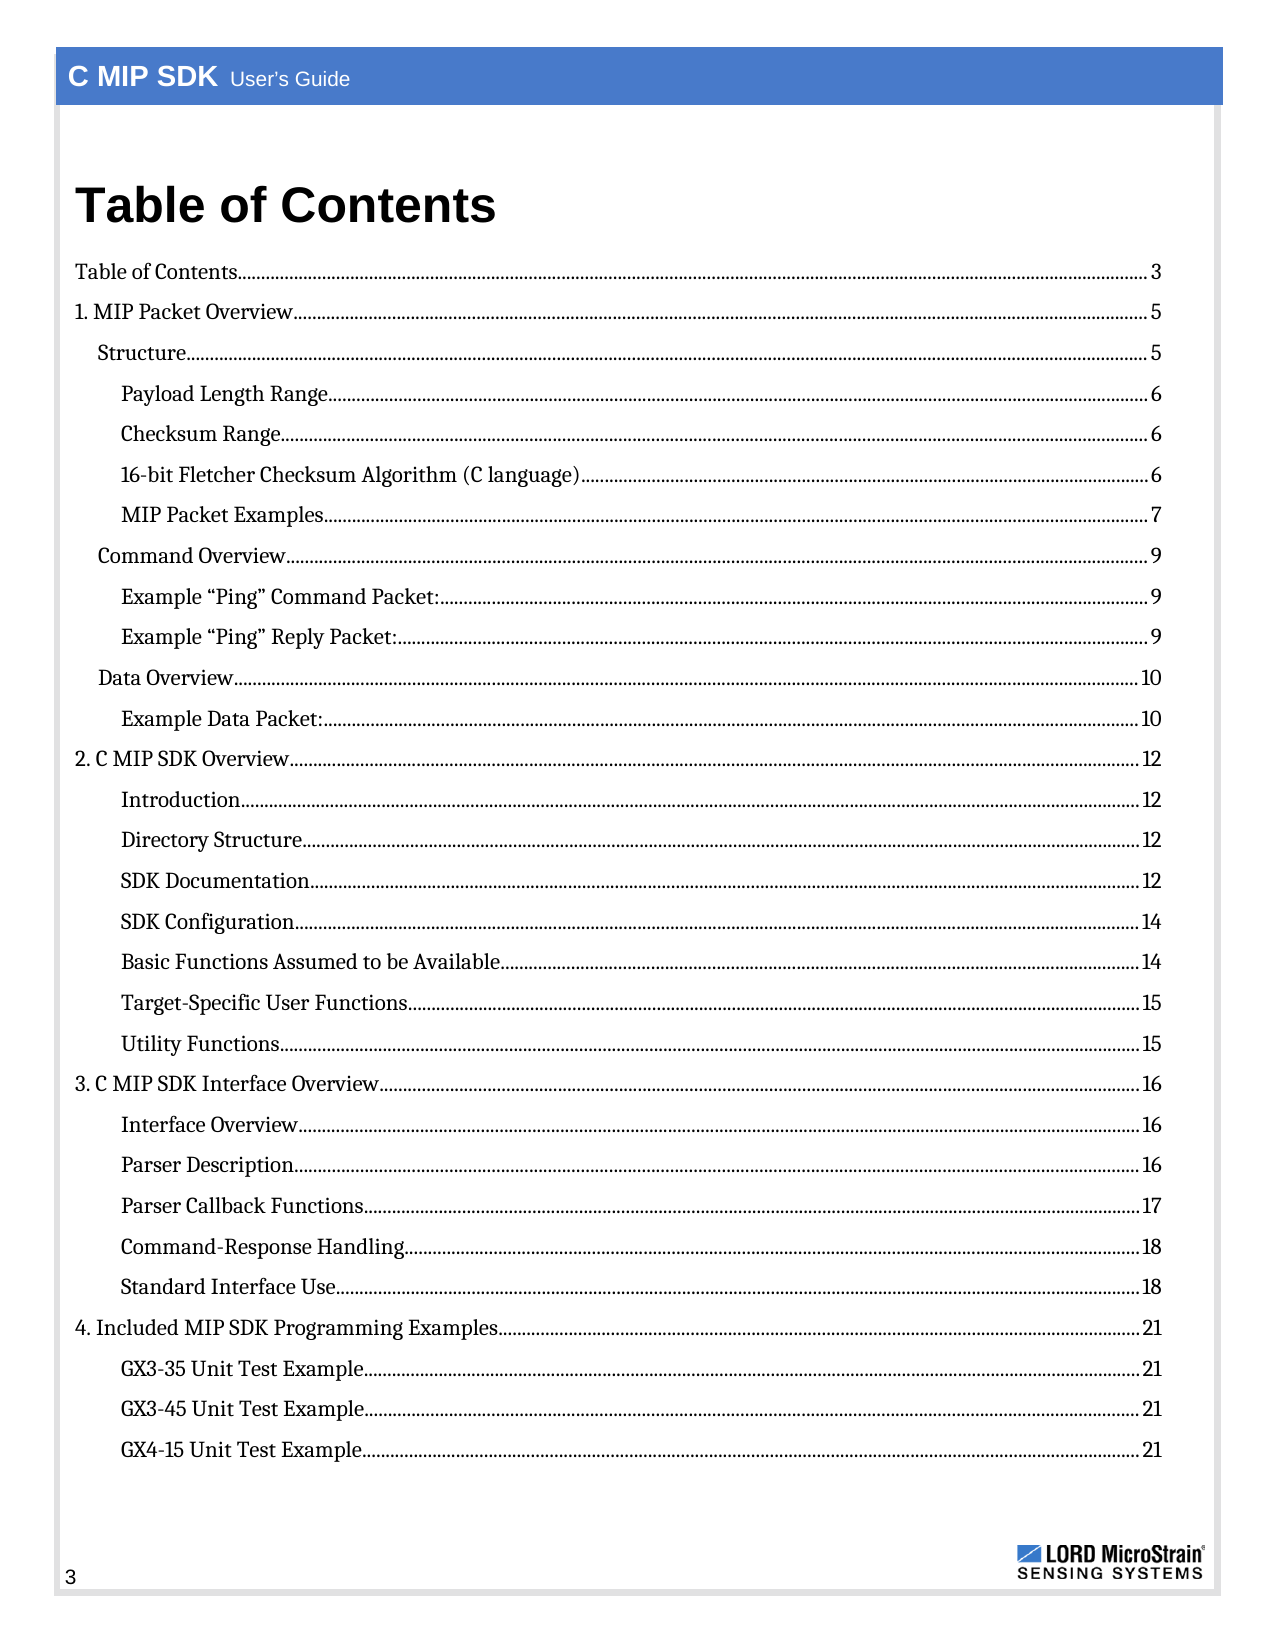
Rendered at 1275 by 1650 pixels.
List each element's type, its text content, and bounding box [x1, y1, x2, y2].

text GX3-45 Unit Test Example 21 [121, 1396, 1162, 1422]
text Example “Ping” Reply Packet: 9 [121, 624, 1162, 651]
text Data Overview 10 [98, 665, 1162, 691]
text Interface Overview 16 [121, 1112, 1162, 1138]
text Introduction 12 [121, 787, 1162, 813]
text Standard Interface Use 18 [121, 1274, 1162, 1301]
text 3. C MIP SDK Interface Overview 16 [75, 1071, 1162, 1097]
text 1. MIP Packet Overview 5 [75, 299, 1162, 326]
picture [1017, 1545, 1205, 1579]
text Parser Callback Functions 17 [121, 1193, 1162, 1219]
text Command-Response Handling 18 [121, 1233, 1162, 1260]
text GX3-35 Unit Test Example 21 [121, 1355, 1162, 1382]
text Parser Description 16 [121, 1152, 1162, 1179]
text SDK Documentation 12 [121, 868, 1162, 894]
text Checksum Range 6 [121, 421, 1162, 447]
subtitle Table of Contents [75, 176, 1162, 233]
text Utility Functions 15 [121, 1030, 1162, 1057]
text GX4-15 Unit Test Example 21 [121, 1437, 1162, 1463]
text 2. C MIP SDK Overview 12 [75, 746, 1162, 772]
text Target-Specific User Functions 15 [121, 990, 1162, 1016]
text Basic Functions Assumed to be Available 14 [121, 949, 1162, 976]
text Example Data Packet: 10 [121, 705, 1162, 732]
text MIP Packet Examples 7 [121, 502, 1162, 529]
text Table of Contents 3 [75, 258, 1162, 285]
text 16-bit Fletcher Checksum Algorithm (C language) 6 [121, 462, 1162, 488]
text Structure 5 [98, 340, 1162, 366]
text Command Overview 9 [98, 543, 1162, 569]
text 4. Included MIP SDK Programming Examples 21 [75, 1315, 1162, 1341]
text Example “Ping” Command Packet: 9 [121, 583, 1162, 610]
text SDK Configuration 14 [121, 908, 1162, 935]
text Directory Structure 12 [121, 827, 1162, 854]
text Payload Length Range 6 [121, 380, 1162, 407]
